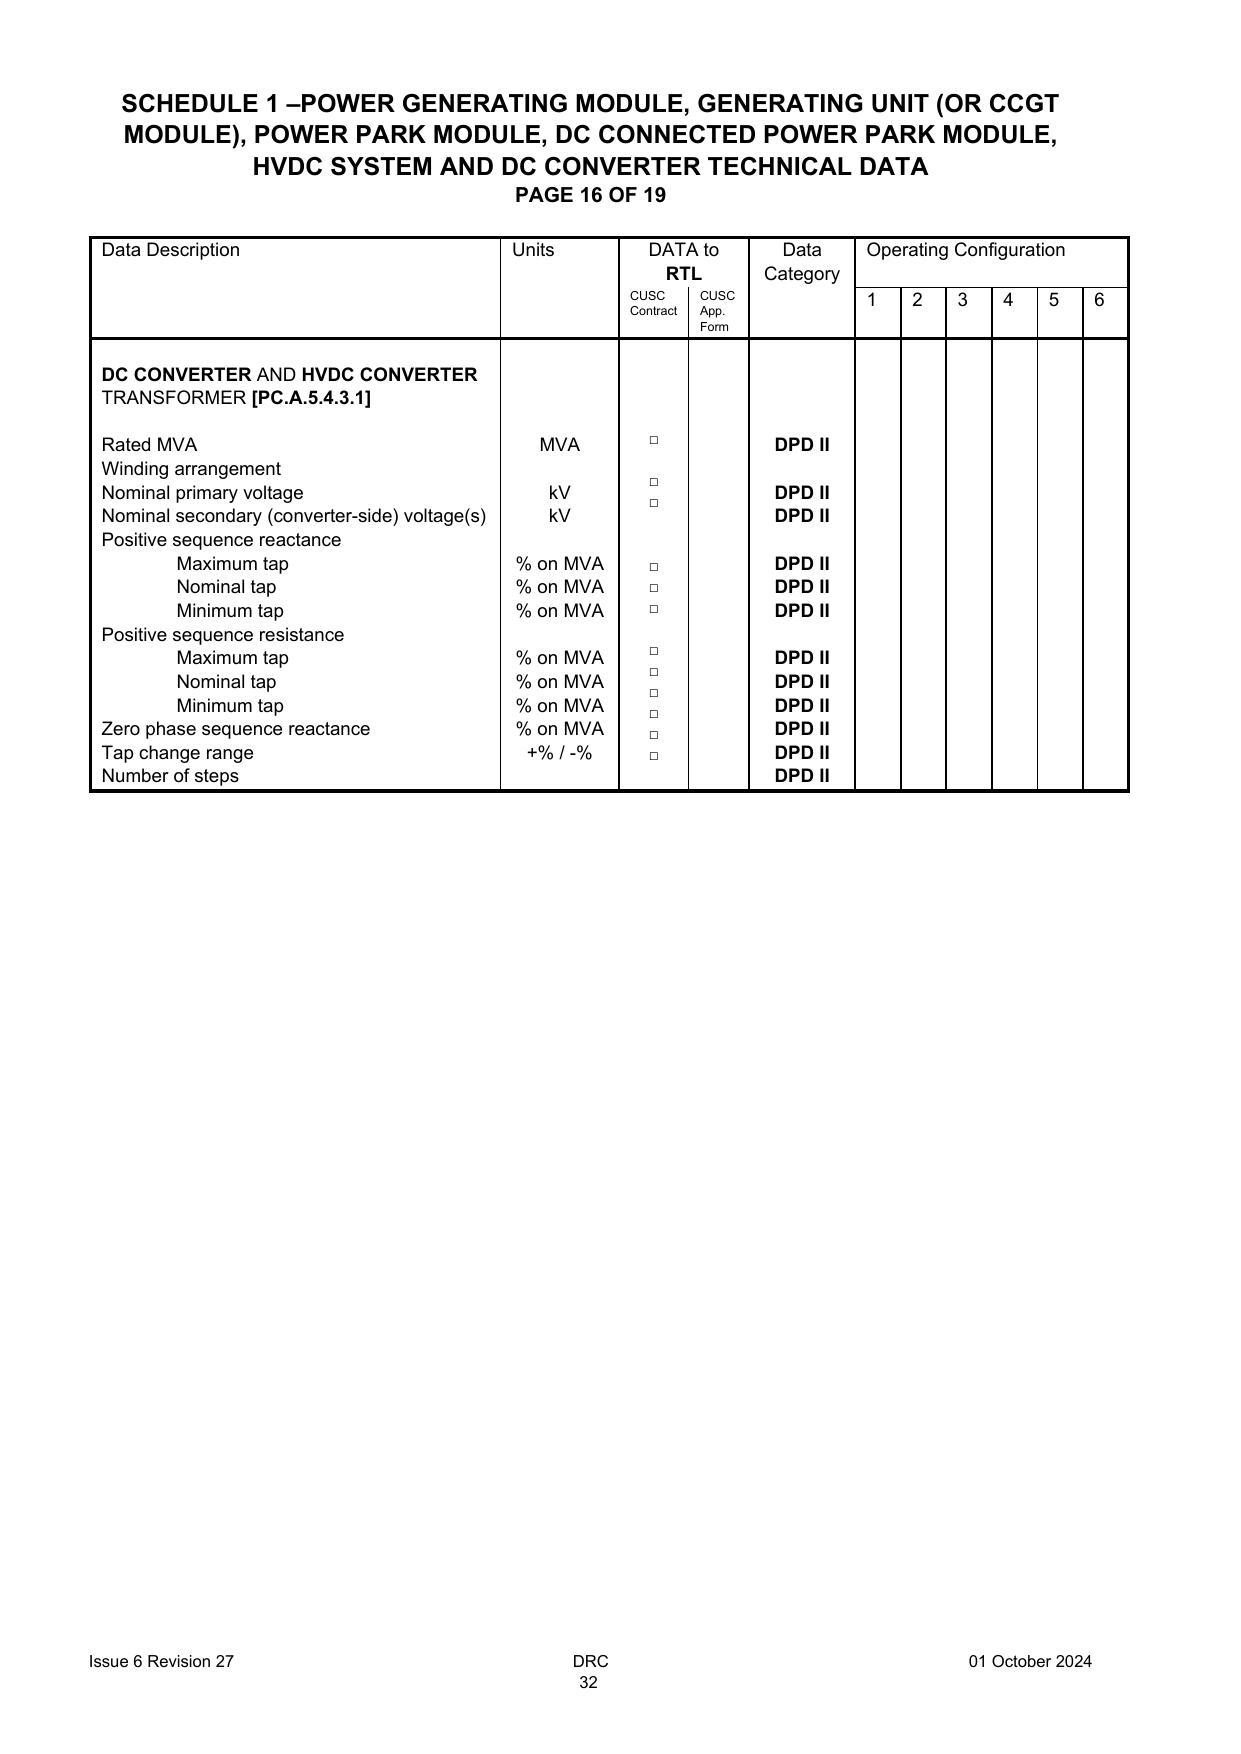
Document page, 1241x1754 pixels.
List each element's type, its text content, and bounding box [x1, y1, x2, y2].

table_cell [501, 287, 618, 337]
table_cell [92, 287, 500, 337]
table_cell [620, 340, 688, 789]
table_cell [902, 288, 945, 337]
text SCHEDULE 1 –POWER GENERATING MODULE, GENERATING UNIT (OR CCGT MODULE), POWER PARK MODULE, DC CONNECTED POWER PARK MODULE, HVDC SYSTEM AND DC CONVERTER TECHNICAL DATA [89, 89, 1092, 181]
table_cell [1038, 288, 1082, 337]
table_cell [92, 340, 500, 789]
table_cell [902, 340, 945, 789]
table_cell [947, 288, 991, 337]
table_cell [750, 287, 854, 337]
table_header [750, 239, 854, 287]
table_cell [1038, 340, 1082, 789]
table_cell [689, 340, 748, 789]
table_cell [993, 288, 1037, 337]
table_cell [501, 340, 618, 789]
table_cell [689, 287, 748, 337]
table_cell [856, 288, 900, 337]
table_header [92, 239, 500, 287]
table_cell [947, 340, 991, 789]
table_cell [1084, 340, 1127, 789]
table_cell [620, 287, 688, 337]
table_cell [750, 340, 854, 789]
text PAGE 16 OF 19 [89, 183, 1092, 207]
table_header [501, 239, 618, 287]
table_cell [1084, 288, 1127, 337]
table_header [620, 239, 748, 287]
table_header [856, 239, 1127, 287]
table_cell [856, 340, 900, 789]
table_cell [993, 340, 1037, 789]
